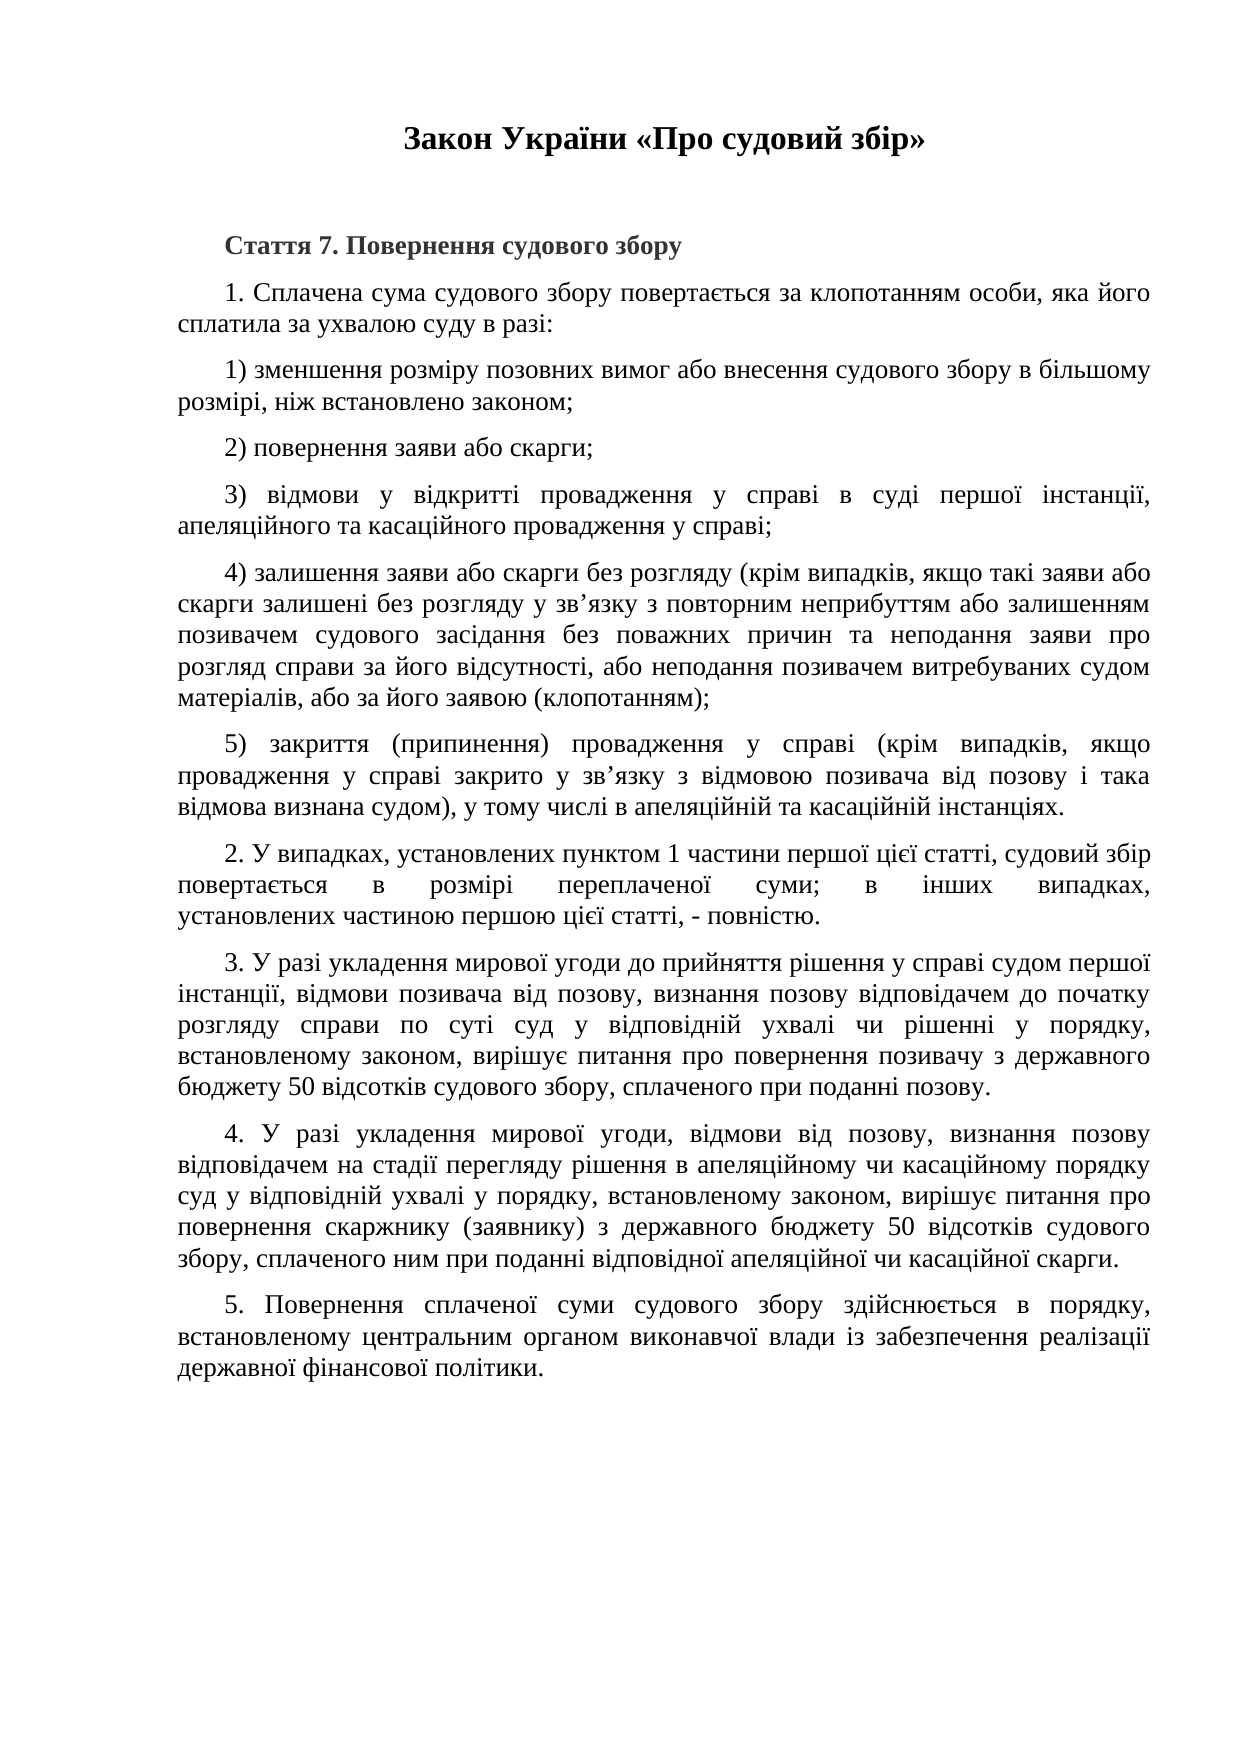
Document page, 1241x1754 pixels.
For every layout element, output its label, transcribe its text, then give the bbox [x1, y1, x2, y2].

text 1. Сплачена сума судового збору повертається за клопотанням особи, яка його сплатила за ухвалою суду в разі: [177, 276, 1152, 338]
text Стаття 7. Повернення судового збору [177, 229, 1152, 260]
text Закон України «Про судовий збір» [177, 118, 1152, 156]
text 5) закриття (припинення) провадження у справі (крім випадків, якщо провадження у справі закрито у зв’язку з відмовою позивача від позову і така відмова визнана судом), у тому числі в апеляційній та касаційній інстанціях. [177, 728, 1152, 821]
text 4. У разі укладення мирової угоди, відмови від позову, визнання позову відповідачем на стадії перегляду рішення в апеляційному чи касаційному порядку суд у відповідній ухвалі у порядку, встановленому законом, вирішує питання про повернення скаржнику (заявнику) з державного бюджету 50 відсотків судового збору, сплаченого ним при поданні відповідної апеляційної чи касаційної скарги. [177, 1117, 1152, 1273]
text 3) відмови у відкритті провадження у справі в суді першої інстанції, апеляційного та касаційного провадження у справі; [177, 478, 1152, 541]
text 5. Повернення сплаченої суми судового збору здійснюється в порядку, встановленому центральним органом виконавчої влади із забезпечення реалізації державної фінансової політики. [177, 1288, 1152, 1382]
text 3. У разі укладення мирової угоди до прийняття рішення у справі судом першої інстанції, відмови позивача від позову, визнання позову відповідачем до початку розгляду справи по суті суд у відповідній ухвалі чи рішенні у порядку, встановленому законом, вирішує питання про повернення позивачу з державного бюджету 50 відсотків судового збору, сплаченого при поданні позову. [177, 946, 1152, 1101]
text 2. У випадках, установлених пунктом 1 частини першої цієї статті, судовий збір повертається в розмірі переплаченої суми; в інших випадках, установлених частиною першою цієї статті, - повністю. [177, 837, 1152, 930]
text 2) повернення заяви або скарги; [177, 432, 1152, 463]
text 1) зменшення розміру позовних вимог або внесення судового збору в більшому розмірі, ніж встановлено законом; [177, 354, 1152, 416]
text 4) залишення заяви або скарги без розгляду (крім випадків, якщо такі заяви або скарги залишені без розгляду у зв’язку з повторним неприбуттям або залишенням позивачем судового засідання без поважних причин та неподання заяви про розгляд справи за його відсутності, або неподання позивачем витребуваних судом матеріалів, або за його заявою (клопотанням); [177, 556, 1152, 712]
